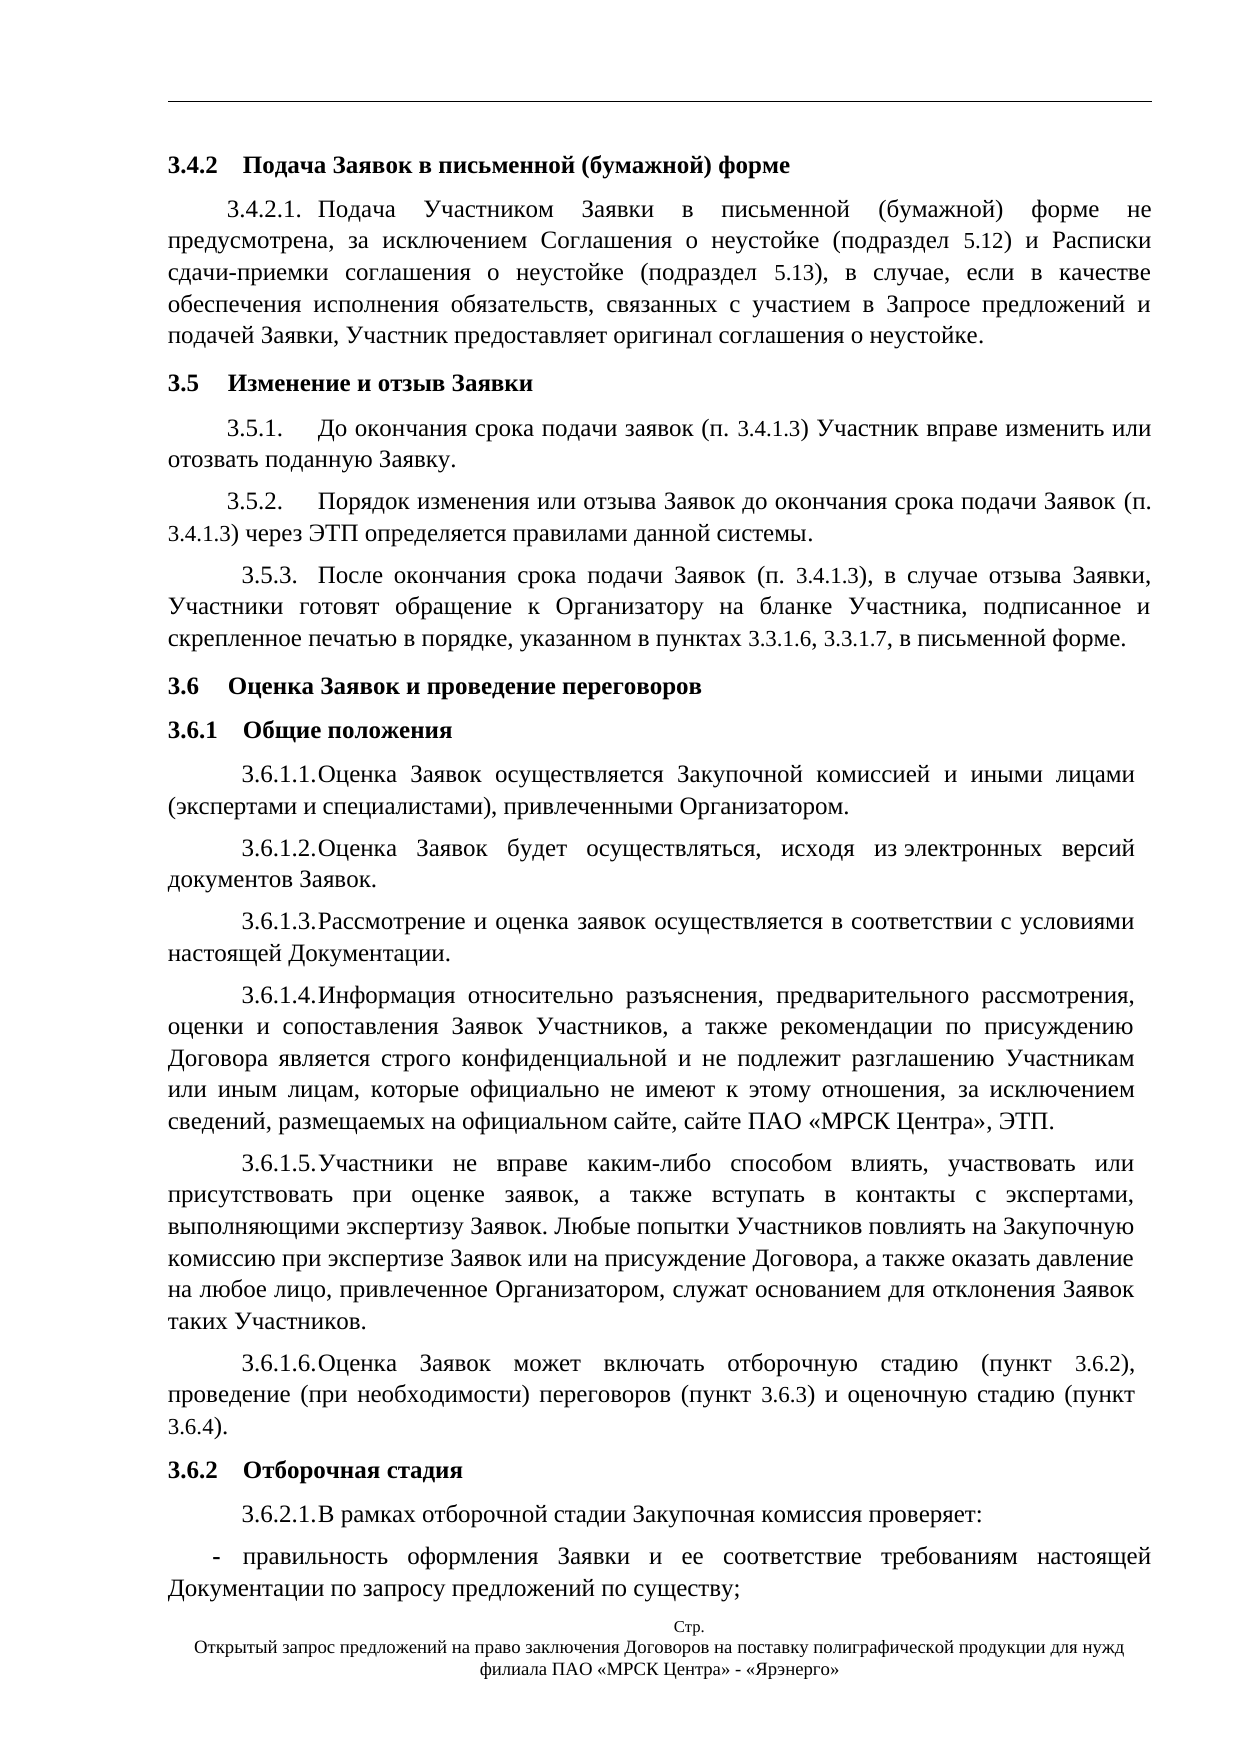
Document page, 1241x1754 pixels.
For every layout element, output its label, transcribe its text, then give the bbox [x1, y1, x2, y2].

list Оценка Заявок может включать отборочную стадию (пункт 3.6.2), проведение (при необходимости) переговоров (пункт 3.6.3) и оценочную стадию (пункт 3.6.4). [168, 1348, 1135, 1440]
subtitle Отборочная стадия [168, 1455, 1152, 1484]
list Оценка Заявок осуществляется Закупочной комиссией и иными лицами (экспертами и специалистами), привлеченными Организатором. [168, 759, 1135, 819]
list Рассмотрение и оценка заявок осуществляется в соответствии с условиями настоящей Документации. [168, 906, 1135, 967]
list правильность оформления Заявки и ее соответствие требованиям настоящей Документации по запросу предложений по существу; [168, 1541, 1152, 1601]
list Участники не вправе каким-либо способом влиять, участвовать или присутствовать при оценке заявок, а также вступать в контакты с экспертами, выполняющими экспертизу Заявок. Любые попытки Участников повлиять на Закупочную комиссию при экспертизе Заявок или на присуждение Договора, а также оказать давление на любое лицо, привлеченное Организатором, служат основанием для отклонения Заявок таких Участников. [168, 1148, 1135, 1334]
list Информация относительно разъяснения, предварительного рассмотрения, оценки и сопоставления Заявок Участников, а также рекомендации по присуждению Договора является строго конфиденциальной и не подлежит разглашению Участникам или иным лицам, которые официально не имеют к этому отношения, за исключением сведений, размещаемых на официальном сайте, сайте ПАО «МРСК Центра», ЭТП. [168, 980, 1135, 1135]
list Порядок изменения или отзыва Заявок до окончания срока подачи Заявок (п. 3.4.1.3) через ЭТП определяется правилами данной системы. [168, 486, 1152, 546]
list До окончания срока подачи заявок (п. 3.4.1.3) Участник вправе изменить или отозвать поданную Заявку. [168, 413, 1152, 473]
list В рамках отборочной стадии Закупочная комиссия проверяет: [168, 1499, 1135, 1528]
list Подача Участником Заявки в письменной (бумажной) форме не предусмотрена, за исключением Соглашения о неустойке (подраздел 5.12) и Расписки сдачи-приемки соглашения о неустойке (подраздел 5.13), в случае, если в качестве обеспечения исполнения обязательств, связанных с участием в Запросе предложений и подачей Заявки, Участник предоставляет оригинал соглашения о неустойке. [168, 194, 1152, 349]
subtitle Общие положения [168, 715, 1152, 744]
subtitle Подача Заявок в письменной (бумажной) форме [168, 150, 1152, 179]
list После окончания срока подачи Заявок (п. 3.4.1.3), в случае отзыва Заявки, Участники готовят обращение к Организатору на бланке Участника, подписанное и скрепленное печатью в порядке, указанном в пунктах 3.3.1.6, 3.3.1.7, в письменной форме. [168, 560, 1152, 652]
list Оценка Заявок будет осуществляться, исходя из электронных версий документов Заявок. [168, 833, 1135, 893]
subtitle Оценка Заявок и проведение переговоров [168, 671, 1152, 700]
subtitle Изменение и отзыв Заявки [168, 368, 1152, 397]
